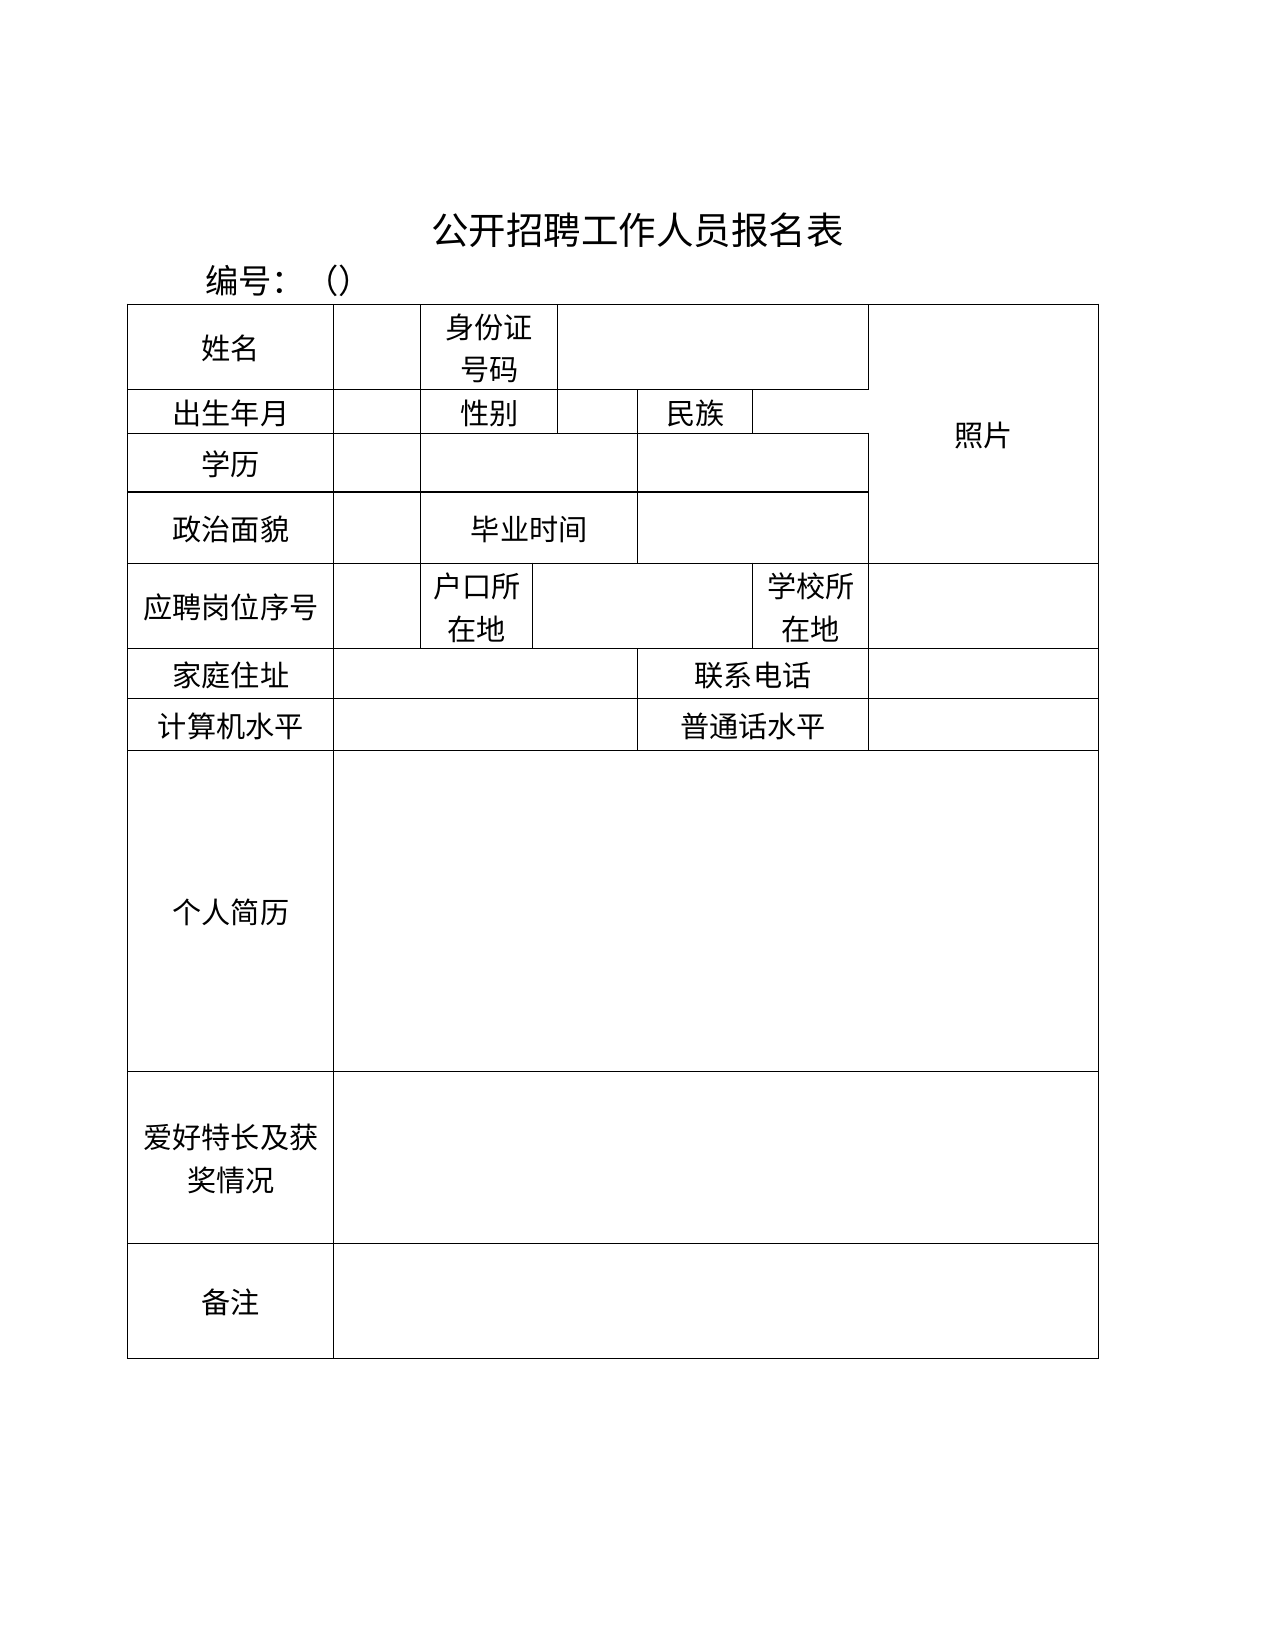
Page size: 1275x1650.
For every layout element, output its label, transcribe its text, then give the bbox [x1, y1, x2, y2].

table_cell [869, 564, 1098, 648]
table_cell [638, 493, 868, 563]
table_cell 出生年月 [128, 390, 333, 432]
table_cell [334, 564, 420, 648]
table_cell [753, 390, 868, 432]
table_cell [334, 1244, 1098, 1358]
table_cell [334, 434, 420, 491]
table_header [334, 305, 420, 389]
text 编号：（） [187, 255, 1087, 303]
table_cell [334, 493, 420, 563]
table_cell 个人简历 [128, 751, 333, 1071]
table_cell 备注 [128, 1244, 333, 1358]
table_cell [334, 1072, 1098, 1243]
table_cell 联系电话 [638, 649, 868, 698]
table_cell [558, 390, 637, 432]
table_header 身份证号码 [421, 305, 557, 389]
table_cell 普通话水平 [638, 699, 868, 750]
text 公开招聘工作人员报名表 [187, 201, 1087, 255]
table_cell [638, 434, 868, 491]
table_cell 政治面貌 [128, 493, 333, 563]
table_cell 毕业时间 [421, 493, 637, 563]
table_cell 学校所在地 [753, 564, 868, 648]
table_header 姓名 [128, 305, 333, 389]
table_cell 家庭住址 [128, 649, 333, 698]
table_cell [869, 649, 1098, 698]
table_cell [869, 699, 1098, 750]
table_cell [334, 751, 1098, 1071]
table_cell [334, 699, 637, 750]
table_cell 性别 [421, 390, 557, 432]
table_cell 户口所在地 [421, 564, 532, 648]
table_cell [421, 434, 637, 491]
table_cell 计算机水平 [128, 699, 333, 750]
table_cell 学历 [128, 434, 333, 491]
table_cell 应聘岗位序号 [128, 564, 333, 648]
table_cell 民族 [638, 390, 752, 432]
table_cell [533, 564, 752, 648]
table_cell [334, 649, 637, 698]
table_cell 爱好特长及获奖情况 [128, 1072, 333, 1243]
table_header 照片 [868, 305, 1098, 563]
table_cell [334, 390, 420, 432]
table_header [558, 305, 868, 389]
